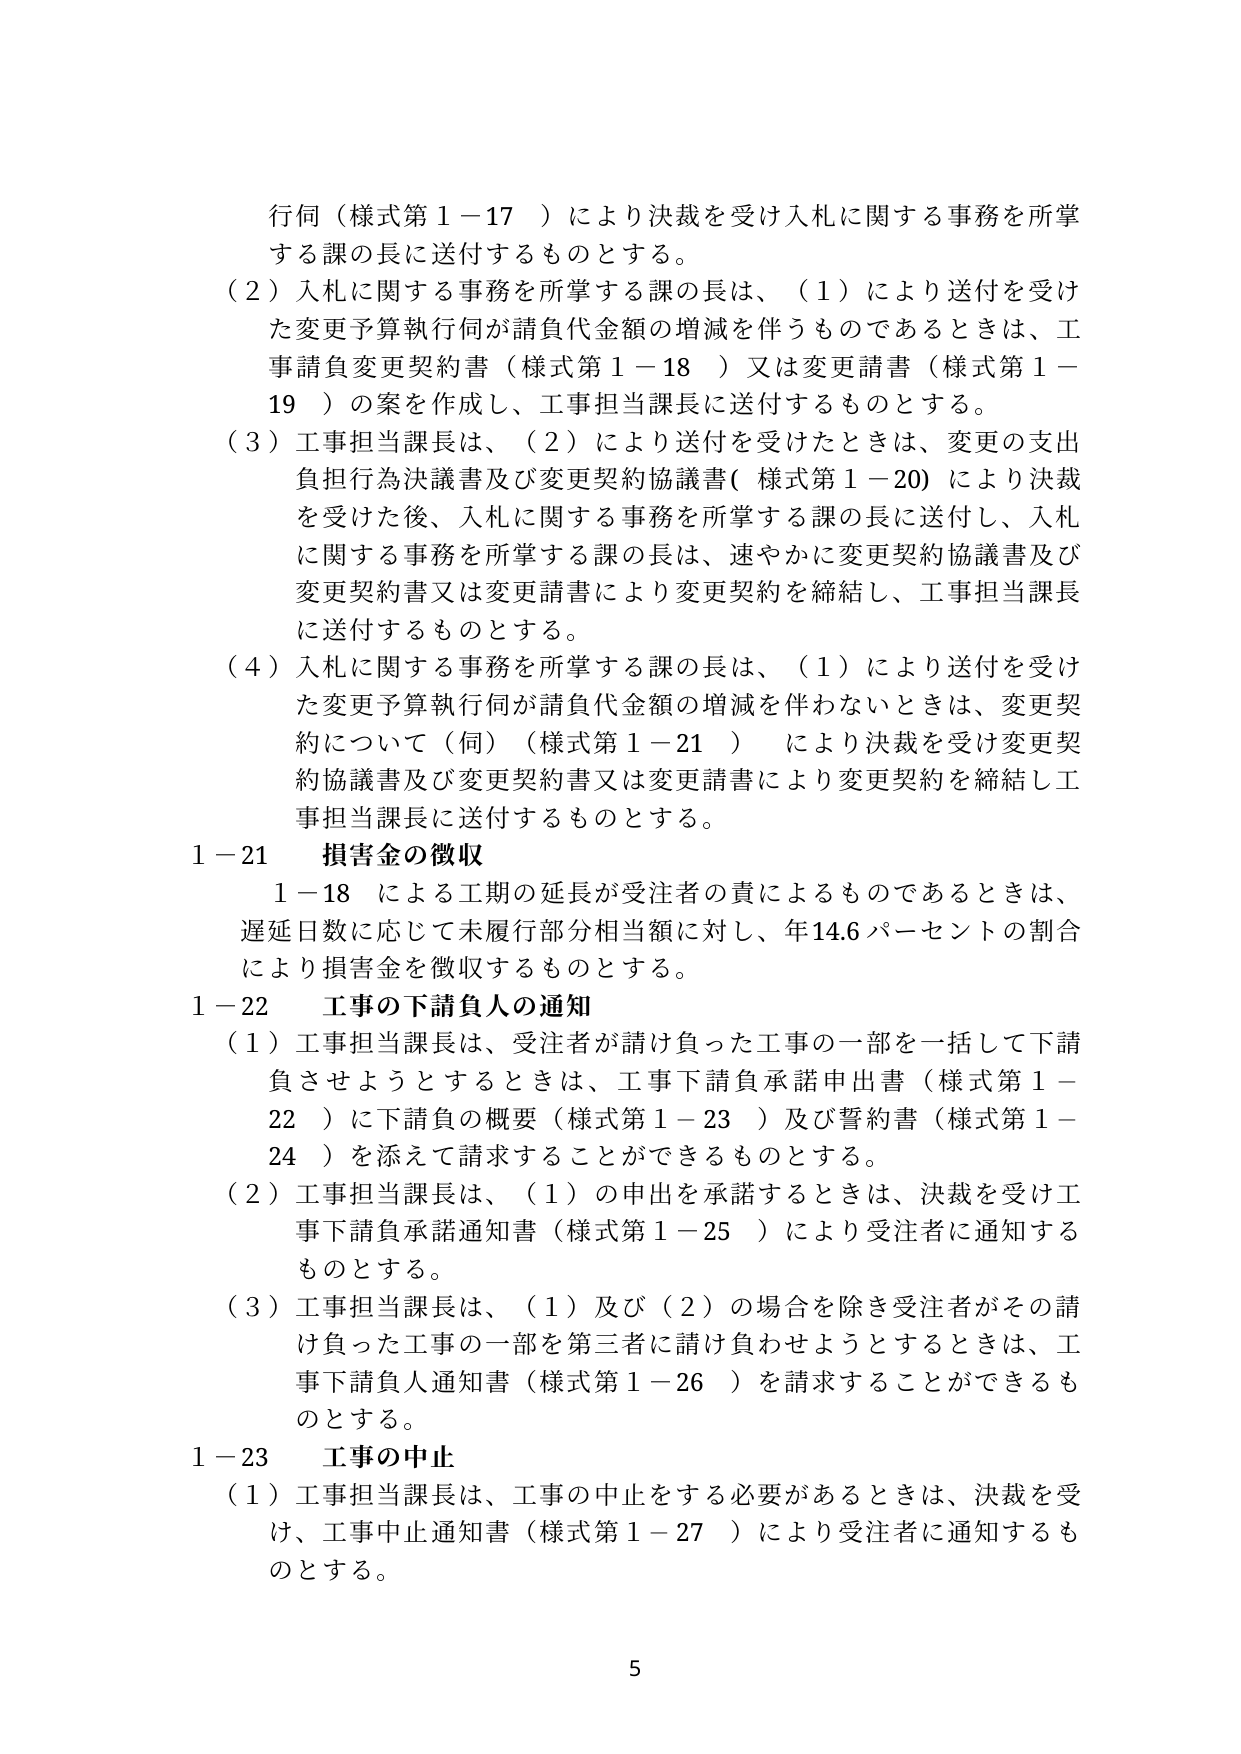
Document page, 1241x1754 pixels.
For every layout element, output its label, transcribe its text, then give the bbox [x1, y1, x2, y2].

text １－18による工期の延長が受注者の責によるものであるときは、遅延日数に応じて未履行部分相当額に対し、年14.6パーセントの割合により損害金を徴収するものとする。 [234, 873, 1083, 986]
text １－23 工事の中止 [186, 1437, 1083, 1474]
text （２）工事担当課長は、（１）の申出を承諾するときは、決裁を受け工事下請負承諾通知書（様式第１－25）により受注者に通知するものとする。 [210, 1174, 1083, 1287]
text （４）入札に関する事務を所掌する課の長は、（１）により送付を受けた変更予算執行伺が請負代金額の増減を伴わないときは、変更契約について（伺）（様式第１－21） により決裁を受け変更契約協議書及び変更契約書又は変更請書により変更契約を締結し工事担当課長に送付するものとする。 [210, 647, 1083, 835]
text （１）工事担当課長は、受注者が請け負った工事の一部を一括して下請負させようとするときは、工事下請負承諾申出書（様式第１－22）に下請負の概要（様式第１－23）及び誓約書（様式第１－24）を添えて請求することができるものとする。 [210, 1023, 1083, 1174]
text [210, 196, 1083, 271]
text （３）工事担当課長は、（１）及び（２）の場合を除き受注者がその請け負った工事の一部を第三者に請け負わせようとするときは、工事下請負人通知書（様式第１－26）を請求することができるものとする。 [210, 1287, 1083, 1437]
text （２）入札に関する事務を所掌する課の長は、（１）により送付を受けた変更予算執行伺が請負代金額の増減を伴うものであるときは、工事請負変更契約書（様式第１－18）又は変更請書（様式第１－19）の案を作成し、工事担当課長に送付するものとする。 [210, 271, 1083, 422]
text １－21 損害金の徴収 [186, 835, 1083, 873]
text １－22 工事の下請負人の通知 [186, 986, 1083, 1023]
text （１）工事担当課長は、工事の中止をする必要があるときは、決裁を受け、工事中止通知書（様式第１－27）により受注者に通知するものとする。 [210, 1474, 1083, 1587]
text （３）工事担当課長は、（２）により送付を受けたときは、変更の支出負担行為決議書及び変更契約協議書(様式第１－20)により決裁を受けた後、入札に関する事務を所掌する課の長に送付し、入札に関する事務を所掌する課の長は、速やかに変更契約協議書及び変更契約書又は変更請書により変更契約を締結し、工事担当課長に送付するものとする。 [210, 422, 1083, 647]
